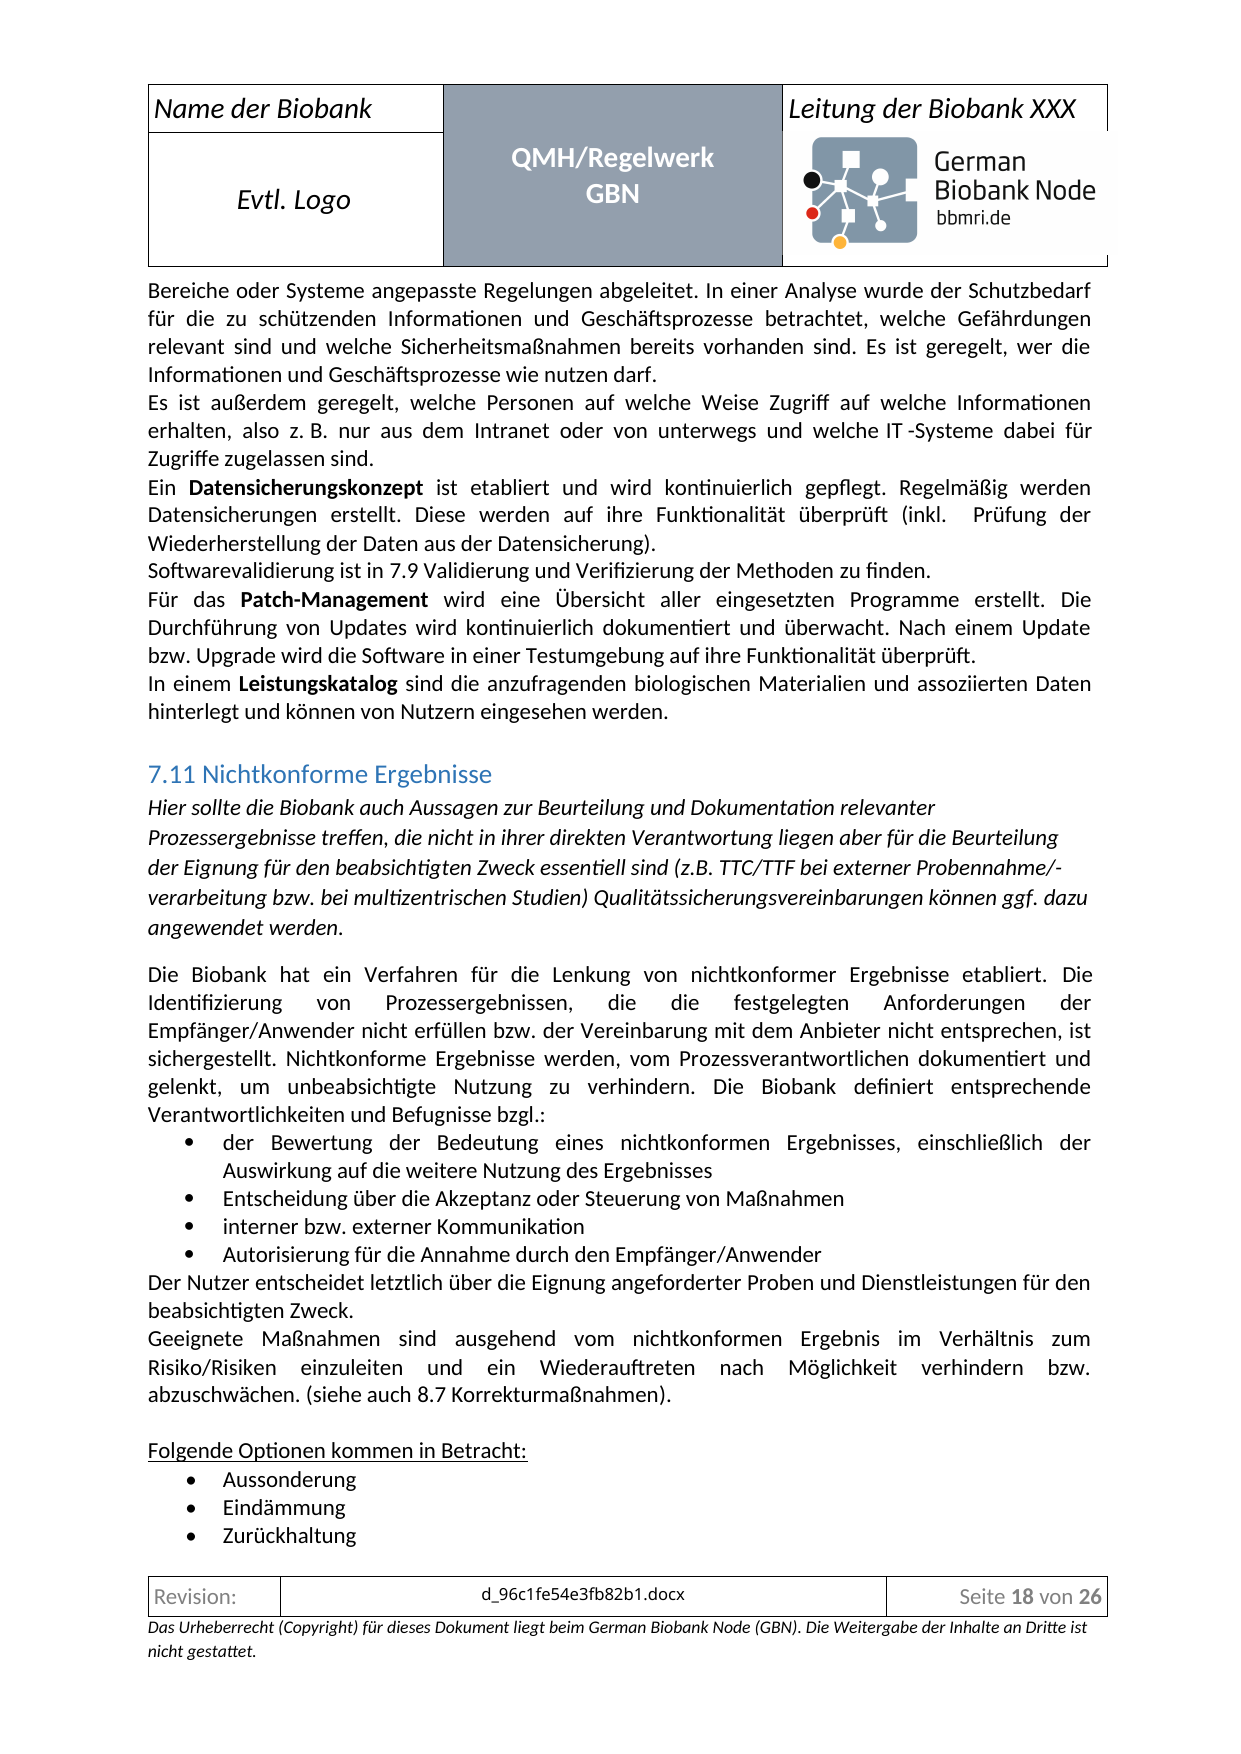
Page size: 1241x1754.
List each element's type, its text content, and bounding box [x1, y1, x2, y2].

picture [782, 131, 1118, 255]
text Für das Patch-Management wird eine Übersicht aller eingesetzten Programme erstellt. Die Durchführung von Updates wird kontinuierlich dokumentiert und überwacht. Nach einem Update bzw. Upgrade wird die Software in einer Testumgebung auf ihre Funktionalität überprüft. [148, 585, 1093, 669]
list der Bewertung der Bedeutung eines nichtkonformen Ergebnisses, einschließlich der Auswirkung auf die weitere Nutzung des Ergebnisses [185, 1128, 1093, 1184]
list Entscheidung über die Akzeptanz oder Steuerung von Maßnahmen [185, 1184, 1093, 1212]
text Es ist außerdem geregelt, welche Personen auf welche Weise Zugriff auf welche Informationen erhalten, also z. B. nur aus dem Intranet oder von unterwegs und welche IT -Systeme dabei für Zugriffe zugelassen sind. [148, 388, 1093, 473]
text Hier sollte die Biobank auch Aussagen zur Beurteilung und Dokumentation relevanter Prozessergebnisse treffen, die nicht in ihrer direkten Verantwortung liegen aber für die Beurteilung der Eignung für den beabsichtigten Zweck essentiell sind (z.B. TTC/TTF bei externer Probennahme/-verarbeitung bzw. bei multizentrischen Studien) Qualitätssicherungsvereinbarungen können ggf. dazu angewendet werden. [148, 793, 1093, 941]
text Die Biobank hat ein Verfahren für die Lenkung von nichtkonformer Ergebnisse etabliert. Die Identifizierung von Prozessergebnissen, die die festgelegten Anforderungen der Empfänger/Anwender nicht erfüllen bzw. der Vereinbarung mit dem Anbieter nicht entsprechen, ist sichergestellt. Nichtkonforme Ergebnisse werden, vom Prozessverantwortlichen dokumentiert und gelenkt, um unbeabsichtigte Nutzung zu verhindern. Die Biobank definiert entsprechende Verantwortlichkeiten und Befugnisse bzgl.: [148, 960, 1093, 1128]
list Autorisierung für die Annahme durch den Empfänger/Anwender [185, 1241, 1093, 1268]
list Eindämmung [185, 1493, 1093, 1521]
subtitle 7.11 Nichtkonforme Ergebnisse [148, 757, 1093, 790]
text Ein Datensicherungskonzept ist etabliert und wird kontinuierlich gepflegt. Regelmäßig werden Datensicherungen erstellt. Diese werden auf ihre Funktionalität überprüft (inkl. Prüfung der Wiederherstellung der Daten aus der Datensicherung). [148, 473, 1093, 557]
text Softwarevalidierung ist in 7.9 Validierung und Verifizierung der Methoden zu finden. [148, 557, 1093, 585]
list interner bzw. externer Kommunikation [185, 1212, 1093, 1241]
text Folgende Optionen kommen in Betracht: [148, 1437, 1093, 1465]
text Geeignete Maßnahmen sind ausgehend vom nichtkonformen Ergebnis im Verhältnis zum Risiko/Risiken einzuleiten und ein Wiederauftreten nach Möglichkeit verhindern bzw. abzuschwächen. (siehe auch 8.7 Nichtkonformität und Korrekturmaßnahmen). [148, 1324, 1093, 1409]
list Aussonderung [185, 1465, 1093, 1493]
text In einem Leistungskatalog sind die anzufragenden biologischen Materialien und assoziierten Daten hinterlegt und können von Nutzern eingesehen werden. [148, 669, 1093, 725]
list Zurückhaltung [185, 1521, 1093, 1549]
text Der Nutzer entscheidet letztlich über die Eignung angeforderter Proben und Dienstleistungen für den beabsichtigten Zweck. [148, 1268, 1093, 1324]
